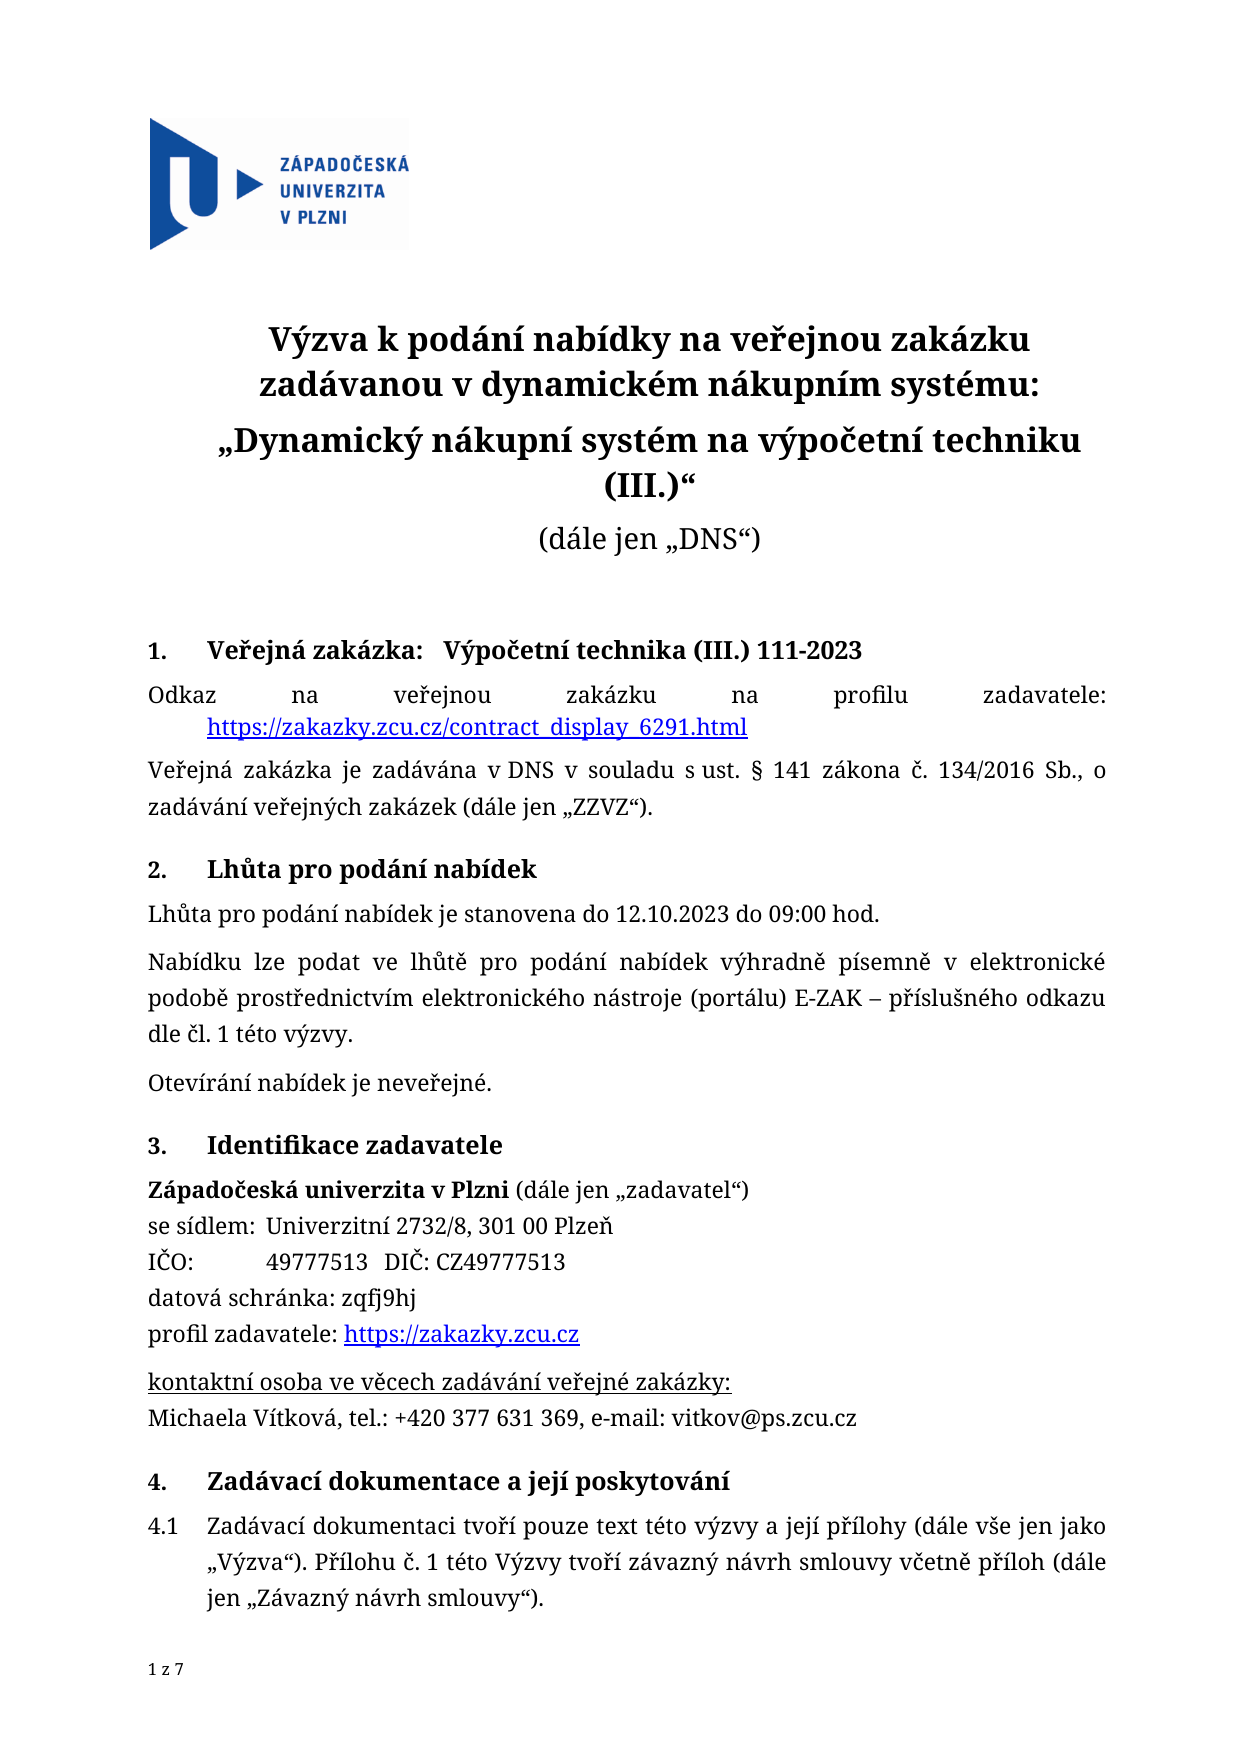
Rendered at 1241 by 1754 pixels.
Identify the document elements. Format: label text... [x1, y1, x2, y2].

text Odkaz na veřejnou zakázku na profilu zadavatele: https://zakazky.zcu.cz/contract_display_6291.html [148, 679, 1107, 742]
text Michaela Vítková, tel.: +420 377 631 369, e-mail: vitkov@ps.zcu.cz [148, 1402, 1107, 1433]
text Nabídku lze podat ve lhůtě pro podání nabídek výhradně písemně v elektronické podobě prostřednictvím elektronického nástroje (portálu) E-ZAK – příslušného odkazu dle čl. 1 této výzvy. [148, 946, 1107, 1049]
text profil zadavatele: https://zakazky.zcu.cz [148, 1318, 1107, 1349]
subtitle Identifikace zadavatele [148, 1128, 1107, 1162]
subtitle Zadávací dokumentace a její poskytování [148, 1463, 1107, 1497]
text Lhůta pro podání nabídek je stanovena do 12.10.2023 do 09:00 hod. [148, 898, 1107, 929]
text IČO: 49777513 DIČ: CZ49777513 [148, 1246, 1107, 1277]
picture [150, 118, 409, 250]
subtitle Lhůta pro podání nabídek [148, 851, 1107, 885]
text se sídlem: Univerzitní 2732/8, 301 00 Plzeň [148, 1210, 1107, 1241]
text datová schránka: zqfj9hj [148, 1282, 1107, 1313]
text (dále jen „DNS“) [192, 518, 1107, 558]
text kontaktní osoba ve věcech zadávání veřejné zakázky: [148, 1366, 1107, 1398]
subtitle Veřejná zakázka: Výpočetní technika (III.) 111-2023 [148, 633, 1107, 667]
text Veřejná zakázka je zadávána v DNS v souladu s ust. § 141 zákona č. 134/2016 Sb., o zadávání veřejných zakázek (dále jen „ZZVZ“). [148, 754, 1107, 822]
text Výzva k podání nabídky na veřejnou zakázku zadávanou v dynamickém nákupním systému: [192, 316, 1107, 406]
text Západočeská univerzita v Plzni (dále jen „zadavatel“) [148, 1174, 1107, 1205]
text Otevírání nabídek je neveřejné. [148, 1067, 1107, 1098]
list Zadávací dokumentaci tvoří pouze text této výzvy a její přílohy (dále vše jen jako „Výzva“). Přílohu č. 1 této Výzvy tvoří závazný návrh smlouvy včetně příloh (dále jen „Závazný návrh smlouvy“). [148, 1510, 1107, 1613]
text „Dynamický nákupní systém na výpočetní techniku (III.)“ [192, 417, 1107, 508]
